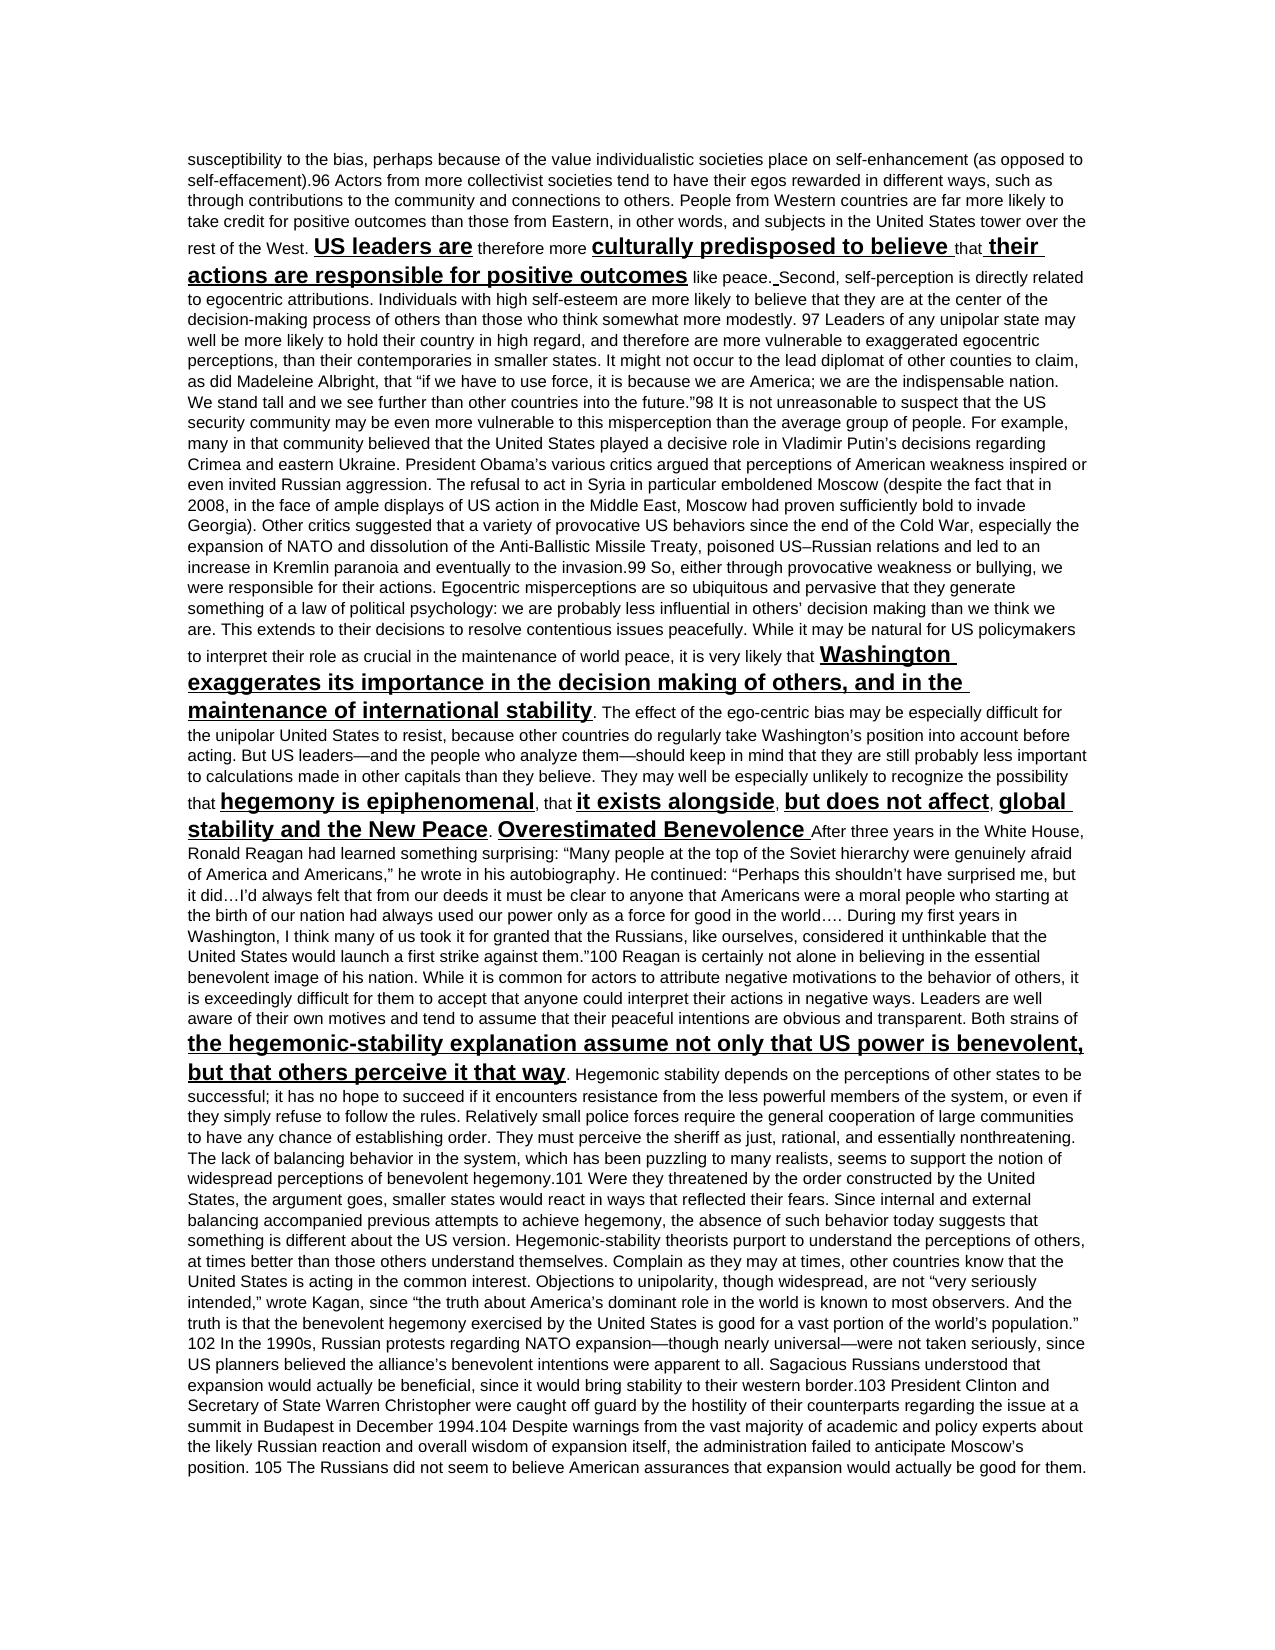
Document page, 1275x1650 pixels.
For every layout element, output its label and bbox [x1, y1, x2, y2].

text [187, 150, 1087, 1477]
